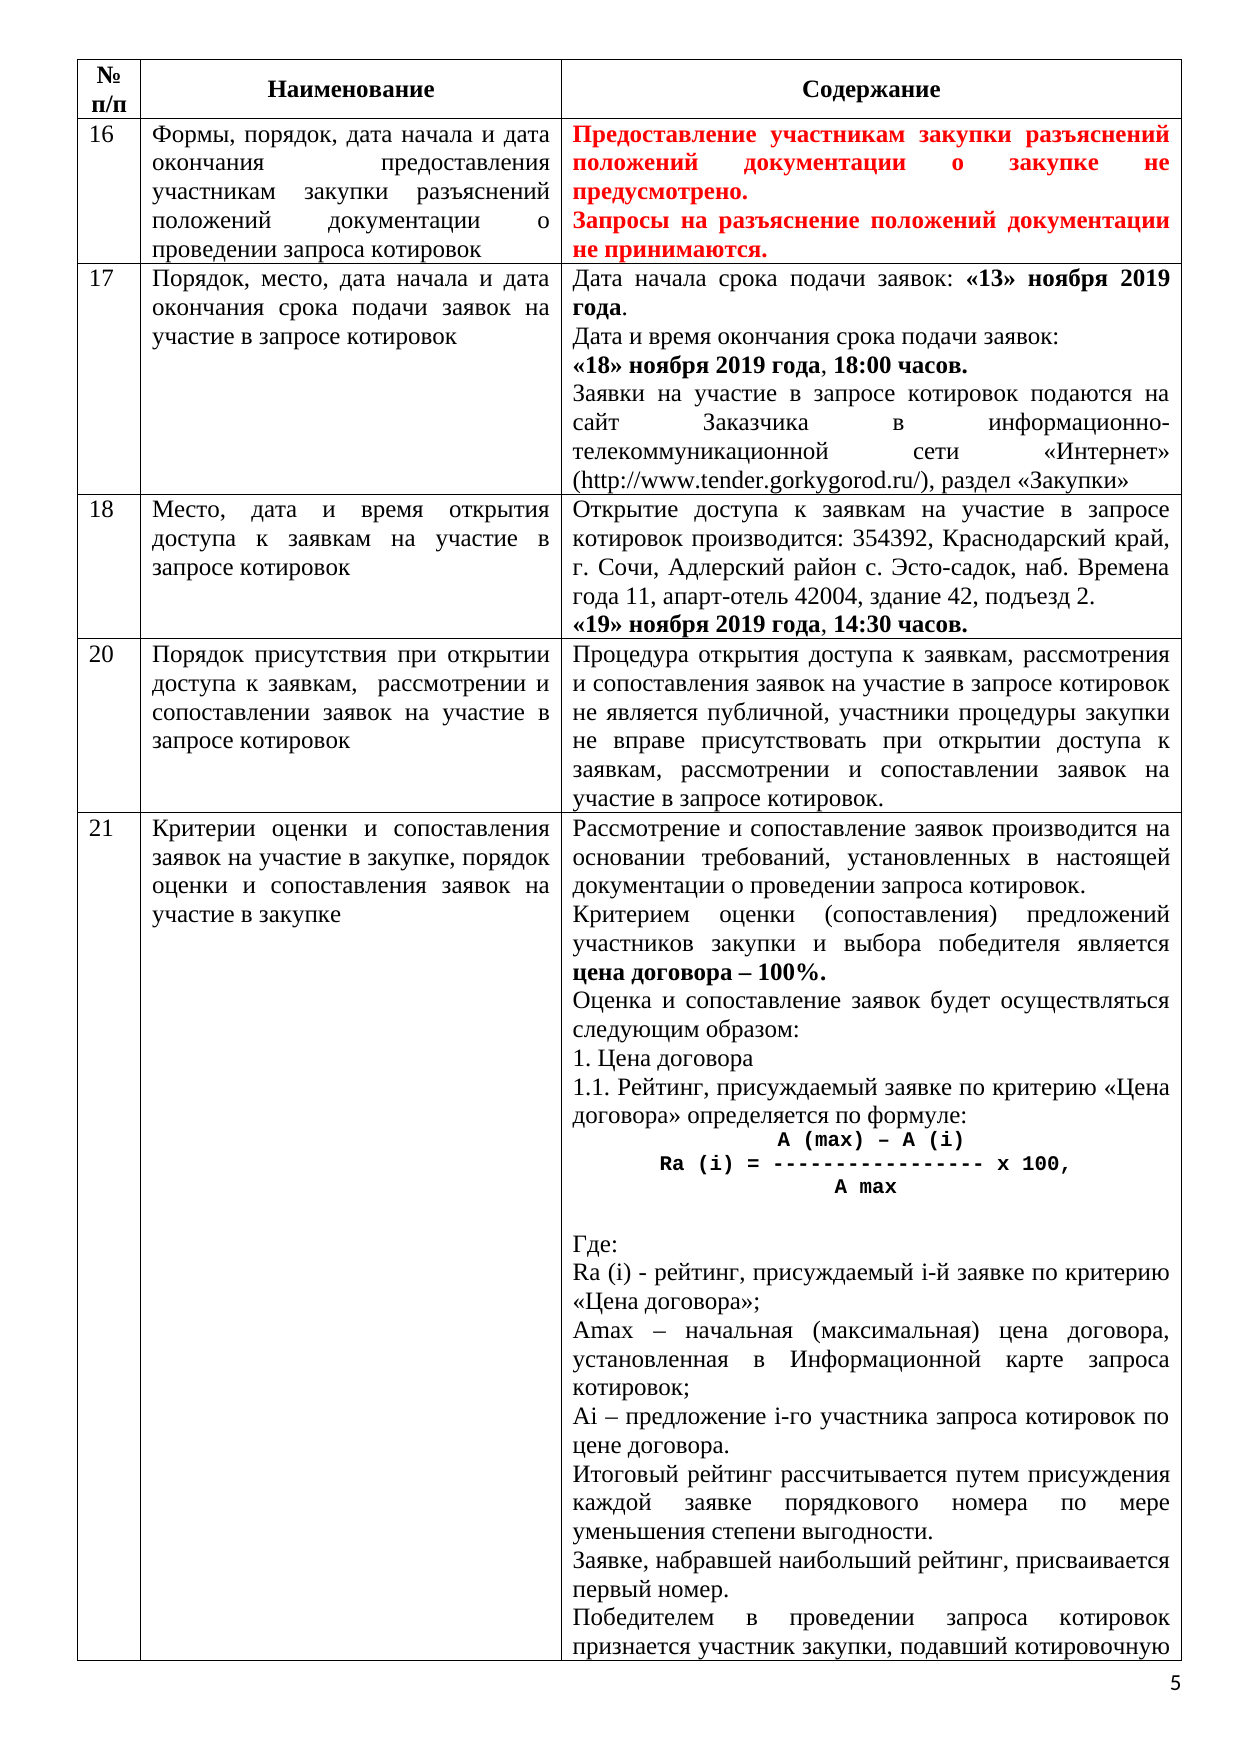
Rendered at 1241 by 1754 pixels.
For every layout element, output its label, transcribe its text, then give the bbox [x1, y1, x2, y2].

table_cell [78, 264, 140, 493]
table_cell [562, 813, 1181, 1660]
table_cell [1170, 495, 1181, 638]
table_cell 20 [78, 639, 140, 812]
table_cell Предоставление участникам закупки разъяснений положений документации о закупке не предусмотрено. Запросы на разъяснение положений документации не принимаются. [562, 119, 1181, 262]
table_cell [78, 119, 140, 262]
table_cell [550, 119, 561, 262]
table_header Содержание [562, 60, 1181, 118]
table_cell [78, 495, 140, 638]
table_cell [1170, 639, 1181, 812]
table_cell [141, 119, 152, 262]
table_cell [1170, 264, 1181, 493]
table_cell Порядок присутствия при открытии доступа к заявкам, рассмотрении и сопоставлении заявок на участие в запросе котировок [141, 639, 561, 812]
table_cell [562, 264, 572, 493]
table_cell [141, 813, 561, 1660]
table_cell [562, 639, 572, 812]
table_cell Порядок, место, дата начала и дата окончания срока подачи заявок на участие в запросе котировок [141, 264, 561, 493]
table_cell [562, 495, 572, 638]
table_cell 21 [78, 813, 140, 1660]
table_cell Место, дата и время открытия доступа к заявкам на участие в запросе котировок [141, 495, 561, 638]
table_header Наименование [141, 60, 561, 118]
